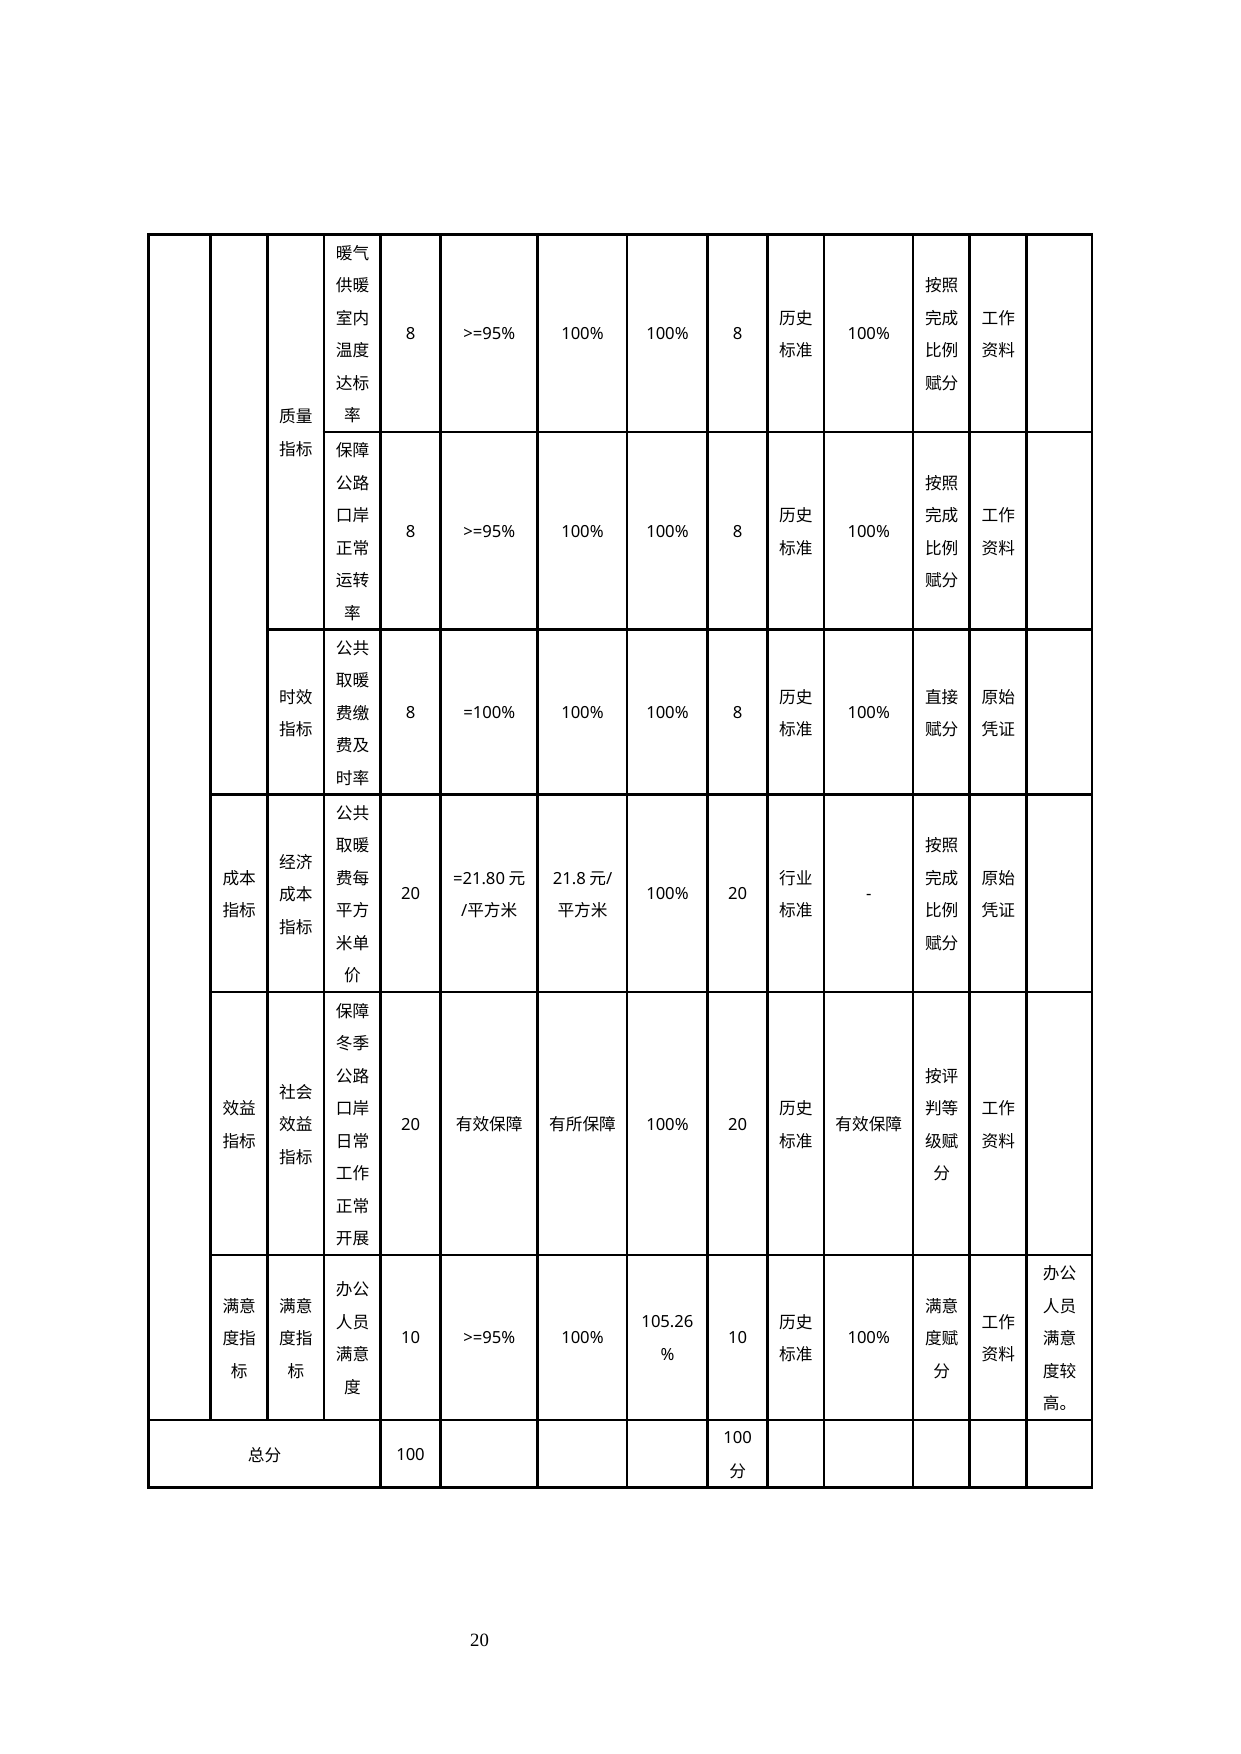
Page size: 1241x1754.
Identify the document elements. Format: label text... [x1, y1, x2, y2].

table_cell 工作资料 [971, 1256, 1025, 1418]
table_cell =21.80元/平方米 [442, 796, 536, 991]
table_cell 按评判等级赋分 [914, 993, 968, 1253]
table_cell 按照完成比例赋分 [914, 433, 968, 628]
table_cell 按照完成比例赋分 [914, 236, 968, 431]
table_cell 8 [709, 433, 766, 628]
table_cell 8 [382, 433, 439, 628]
table_cell 公共取暖费每平方米单价 [325, 796, 379, 991]
table_cell [971, 1421, 1025, 1486]
table_cell 100% [628, 993, 706, 1253]
table_cell 105.26% [628, 1256, 706, 1418]
table_cell 效益指标 [212, 993, 266, 1253]
table_cell [1028, 236, 1091, 431]
table_cell 8 [382, 236, 439, 431]
table_cell 100% [628, 433, 706, 628]
table_cell 保障冬季公路口岸日常工作正常开展 [325, 993, 379, 1253]
table_cell 10 [709, 1256, 766, 1418]
table_cell 历史标准 [769, 993, 823, 1253]
table_cell 历史标准 [769, 236, 823, 431]
table_cell 行业标准 [769, 796, 823, 991]
table_cell 100% [539, 433, 626, 628]
table_cell 办公人员满意度 [325, 1256, 379, 1418]
table_cell 工作资料 [971, 236, 1025, 431]
table_cell 100% [539, 631, 626, 793]
table_cell 历史标准 [769, 1256, 823, 1418]
table_cell [1028, 796, 1091, 991]
table_cell [628, 1421, 706, 1486]
table_cell 满意度赋分 [914, 1256, 968, 1418]
table_cell 100% [628, 236, 706, 431]
table_cell 有效保障 [825, 993, 912, 1253]
table_cell 20 [709, 796, 766, 991]
table_cell 社会效益指标 [269, 993, 323, 1253]
table_cell 有效保障 [442, 993, 536, 1253]
table_cell =100% [442, 631, 536, 793]
table_cell [442, 1421, 536, 1486]
table_cell 公共取暖费缴费及时率 [325, 631, 379, 793]
table_cell 8 [709, 236, 766, 431]
table_cell 质量指标 [269, 236, 323, 628]
table_cell 工作资料 [971, 433, 1025, 628]
table_cell 100% [825, 1256, 912, 1418]
table_cell 100% [628, 631, 706, 793]
table_cell [1028, 993, 1091, 1253]
table_cell [914, 1421, 968, 1486]
table_cell 总分 [150, 1421, 379, 1486]
table_cell [1028, 433, 1091, 628]
table_cell - [825, 796, 912, 991]
table_cell 保障公路口岸正常运转率 [325, 433, 379, 628]
table_cell 10 [382, 1256, 439, 1418]
table_cell 21.8元/平方米 [539, 796, 626, 991]
table_cell 100 [382, 1421, 439, 1486]
table_cell >=95% [442, 236, 536, 431]
table_cell 历史标准 [769, 631, 823, 793]
table_cell [1028, 1421, 1091, 1486]
table_cell 按照完成比例赋分 [914, 796, 968, 991]
table_cell 100% [539, 236, 626, 431]
table_cell 时效指标 [269, 631, 323, 793]
table_cell [769, 1421, 823, 1486]
table_cell 100% [825, 631, 912, 793]
table_cell 成本指标 [212, 796, 266, 991]
table_cell 满意度指标 [212, 1256, 266, 1418]
table_cell [825, 1421, 912, 1486]
table_cell 100% [628, 796, 706, 991]
table_cell 100分 [709, 1421, 766, 1486]
table_cell 100% [539, 1256, 626, 1418]
table_cell 历史标准 [769, 433, 823, 628]
table_cell 办公人员满意度较高。 [1028, 1256, 1091, 1418]
table_cell [1028, 631, 1091, 793]
table_cell 暖气供暖室内温度达标率 [325, 236, 379, 431]
table_cell 8 [709, 631, 766, 793]
table_cell 有所保障 [539, 993, 626, 1253]
table_cell 100% [825, 236, 912, 431]
table_cell 20 [709, 993, 766, 1253]
table_cell 满意度指标 [269, 1256, 323, 1418]
table_cell >=95% [442, 433, 536, 628]
table_cell 20 [382, 993, 439, 1253]
table_cell 100% [825, 433, 912, 628]
table_cell 经济成本指标 [269, 796, 323, 991]
table_cell >=95% [442, 1256, 536, 1418]
table_cell 20 [382, 796, 439, 991]
table_cell 原始凭证 [971, 796, 1025, 991]
table_cell 原始凭证 [971, 631, 1025, 793]
table_cell 直接赋分 [914, 631, 968, 793]
table_cell [539, 1421, 626, 1486]
table_cell 工作资料 [971, 993, 1025, 1253]
table_cell 8 [382, 631, 439, 793]
